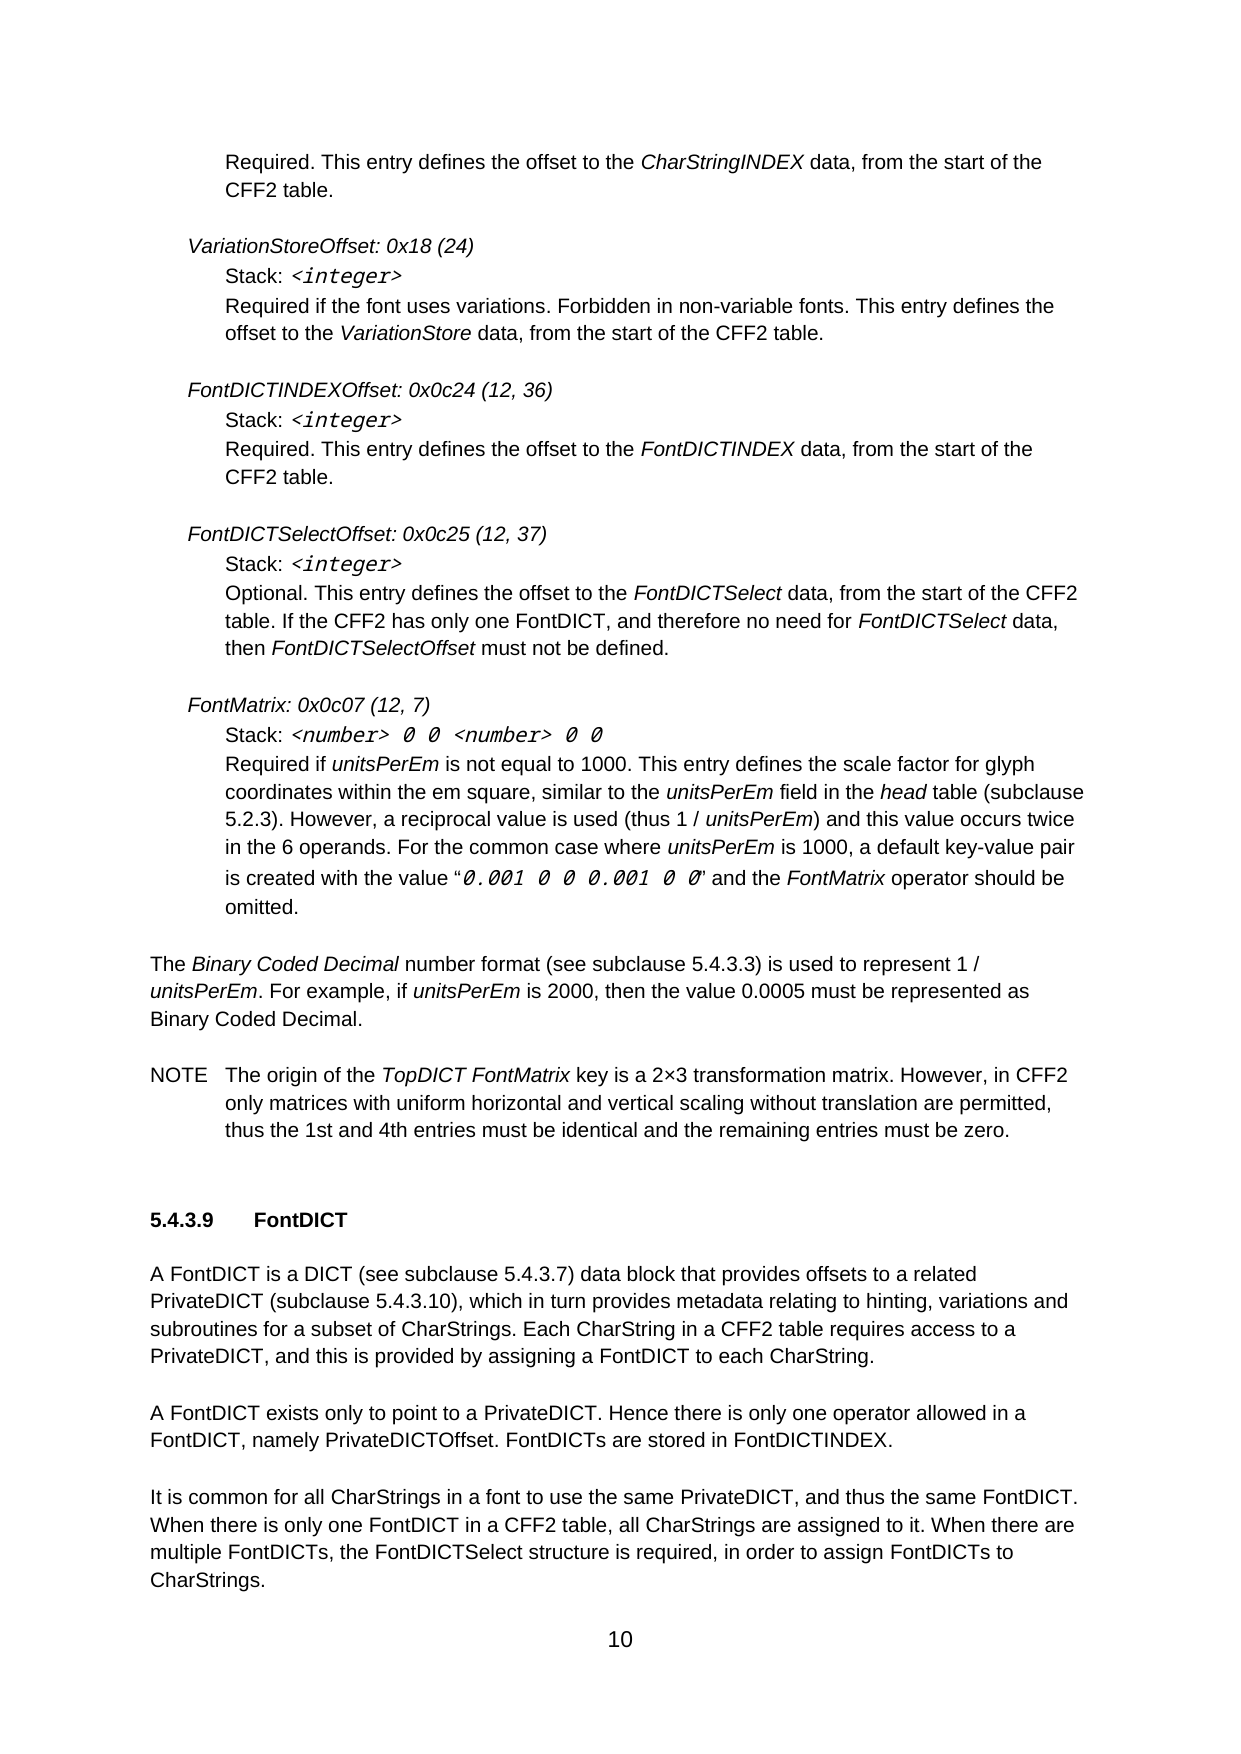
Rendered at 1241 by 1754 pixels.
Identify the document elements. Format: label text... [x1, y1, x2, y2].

subtitle 5.4.3.9 FontDICT [150, 1208, 1090, 1232]
text A FontDICT exists only to point to a PrivateDICT. Hence there is only one operator allowed in a FontDICT, namely PrivateDICTOffset. FontDICTs are stored in FontDICTINDEX. [150, 1401, 1090, 1452]
text FontDICTSelectOffset: 0x0c25 (12, 37) [187, 521, 1090, 545]
text Stack: <integer> Required. This entry defines the offset to the FontDICTINDEX data, from the start of the CFF2 table. [225, 405, 1090, 489]
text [225, 150, 1090, 201]
text Stack: <number> 0 0 <number> 0 0 Required if unitsPerEm is not equal to 1000. This entry defines the scale factor for glyph coordinates within the em square, similar to the unitsPerEm field in the head table (subclause 5.2.3). However, a reciprocal value is used (thus 1 / unitsPerEm) and this value occurs twice in the 6 operands. For the common case where unitsPerEm is 1000, a default key-value pair is created with the value “0.001 0 0 0.001 0 0” and the FontMatrix operator should be omitted. [225, 720, 1090, 919]
text VariationStoreOffset: 0x18 (24) [187, 234, 1090, 258]
text Stack: <integer> Optional. This entry defines the offset to the FontDICTSelect data, from the start of the CFF2 table. If the CFF2 has only one FontDICT, and therefore no need for FontDICTSelect data, then FontDICTSelectOffset must not be defined. [225, 549, 1090, 660]
text Stack: <integer> Required if the font uses variations. Forbidden in non-variable fonts. This entry defines the offset to the VariationStore data, from the start of the CFF2 table. [225, 262, 1090, 345]
text It is common for all CharStrings in a font to use the same PrivateDICT, and thus the same FontDICT. When there is only one FontDICT in a CFF2 table, all CharStrings are assigned to it. When there are multiple FontDICTs, the FontDICTSelect structure is required, in order to assign FontDICTs to CharStrings. [150, 1485, 1090, 1591]
text NOTE The origin of the TopDICT FontMatrix key is a 2×3 transformation matrix. However, in CFF2 only matrices with uniform horizontal and vertical scaling without translation are permitted, thus the 1st and 4th entries must be identical and the remaining entries must be zero. [150, 1063, 1079, 1142]
text A FontDICT is a DICT (see subclause 5.4.3.7) data block that provides offsets to a related PrivateDICT (subclause 5.4.3.10), which in turn provides metadata relating to hinting, variations and subroutines for a subset of CharStrings. Each CharString in a CFF2 table requires access to a PrivateDICT, and this is provided by assigning a FontDICT to each CharString. [150, 1262, 1090, 1368]
text The Binary Coded Decimal number format (see subclause 5.4.3.3) is used to represent 1 / unitsPerEm. For example, if unitsPerEm is 2000, then the value 0.0005 must be represented as Binary Coded Decimal. [150, 951, 1090, 1030]
text FontMatrix: 0x0c07 (12, 7) [187, 693, 1090, 717]
text FontDICTINDEXOffset: 0x0c24 (12, 36) [187, 378, 1090, 402]
